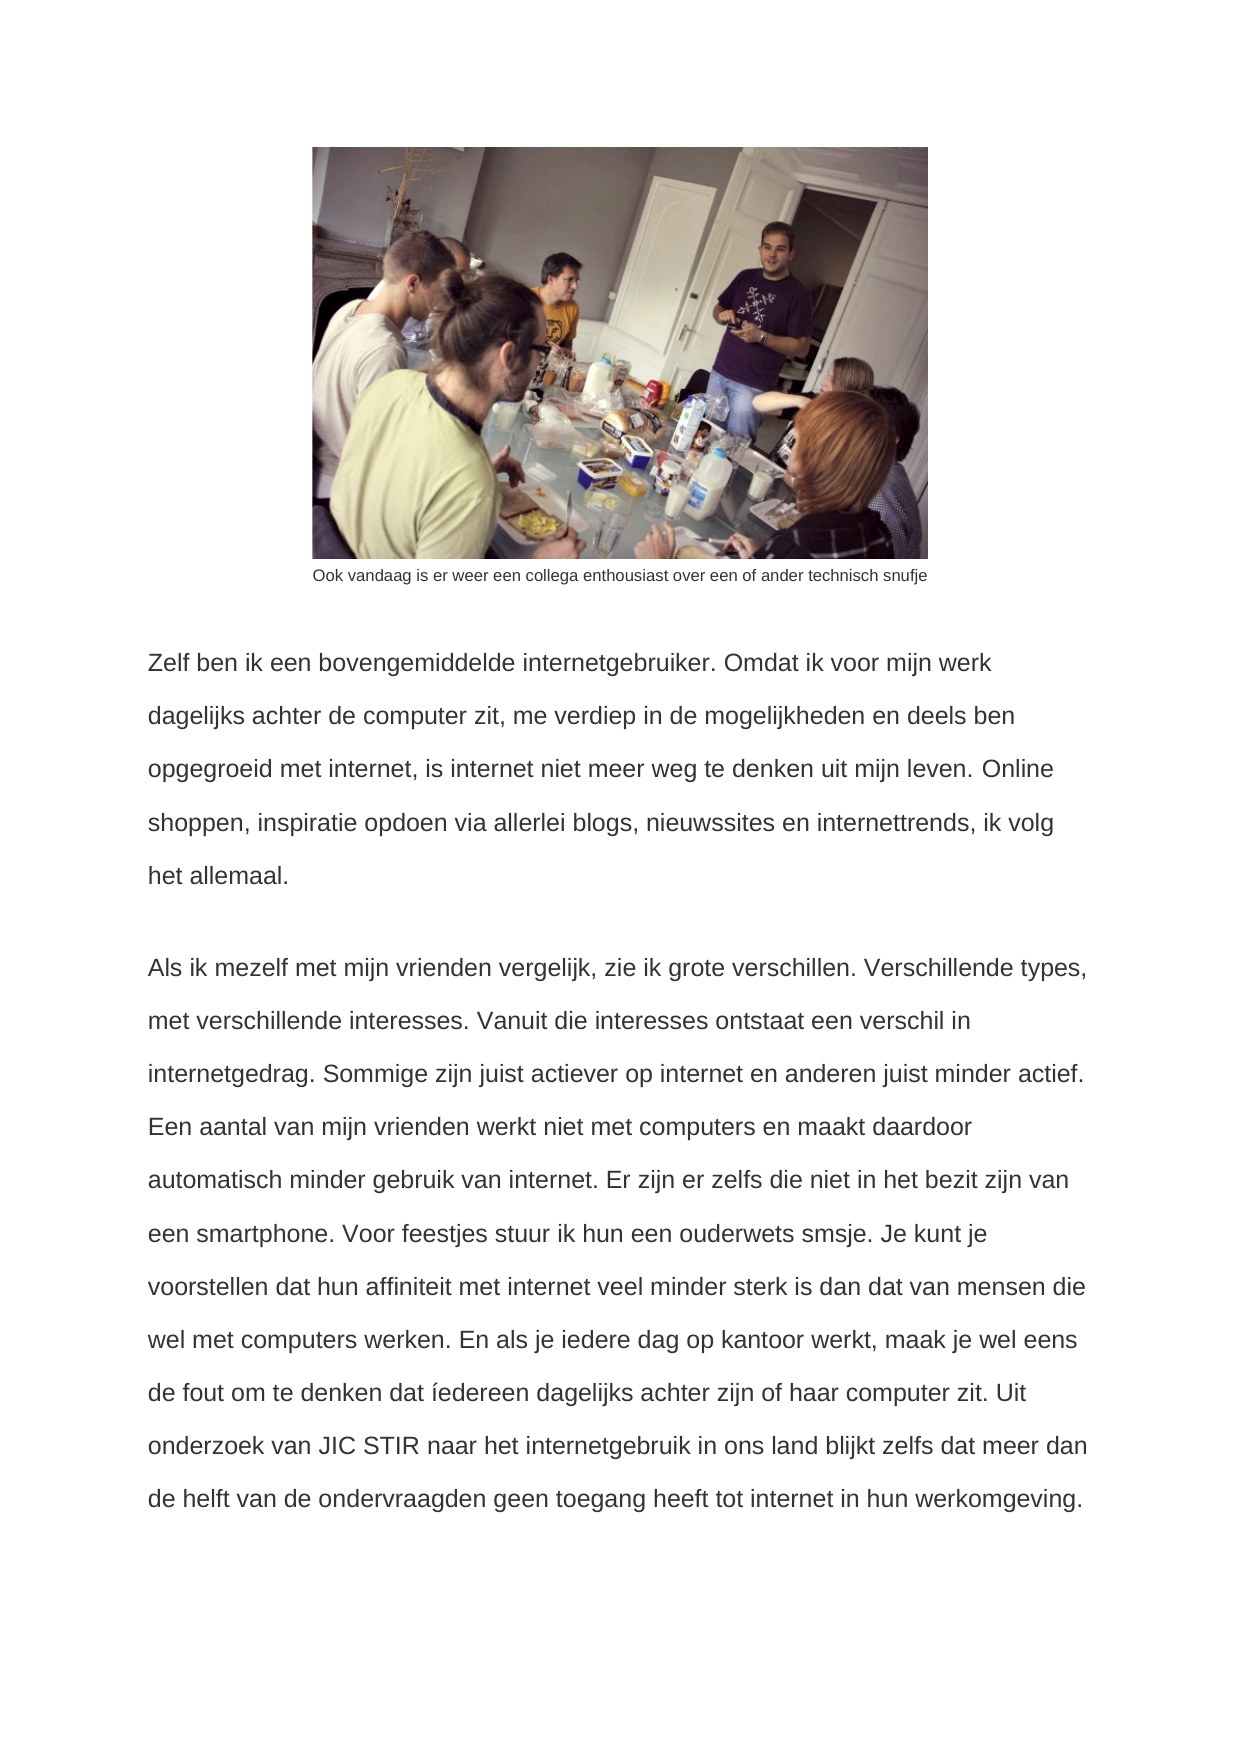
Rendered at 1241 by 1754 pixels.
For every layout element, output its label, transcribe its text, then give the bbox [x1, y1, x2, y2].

picture [312, 147, 928, 559]
text Als ik mezelf met mijn vrienden vergelijk, zie ik grote verschillen. Verschillende types, met verschillende interesses. Vanuit die interesses ontstaat een verschil in internetgedrag. Sommige zijn juist actiever op internet en anderen juist minder actief. Een aantal van mijn vrienden werkt niet met computers en maakt daardoor automatisch minder gebruik van internet. Er zijn er zelfs die niet in het bezit zijn van een smartphone. Voor feestjes stuur ik hun een ouderwets smsje. Je kunt je voorstellen dat hun affiniteit met internet veel minder sterk is dan dat van mensen die wel met computers werken. En als je iedere dag op kantoor werkt, maak je wel eens de fout om te denken dat íedereen dagelijks achter zijn of haar computer zit. Uit onderzoek van JIC STIR naar het internetgebruik in ons land blijkt zelfs dat meer dan de helft van de ondervraagden geen toegang heeft tot internet in hun werkomgeving. [148, 928, 1093, 1513]
text Ook vandaag is er weer een collega enthousiast over een of ander technisch snufje [148, 558, 1093, 585]
text Zelf ben ik een bovengemiddelde internetgebruiker. Omdat ik voor mijn werk dagelijks achter de computer zit, me verdiep in de mogelijkheden en deels ben opgegroeid met internet, is internet niet meer weg te denken uit mijn leven. Online shoppen, inspiratie opdoen via allerlei blogs, nieuwssites en internettrends, ik volg het allemaal. [148, 624, 1093, 889]
